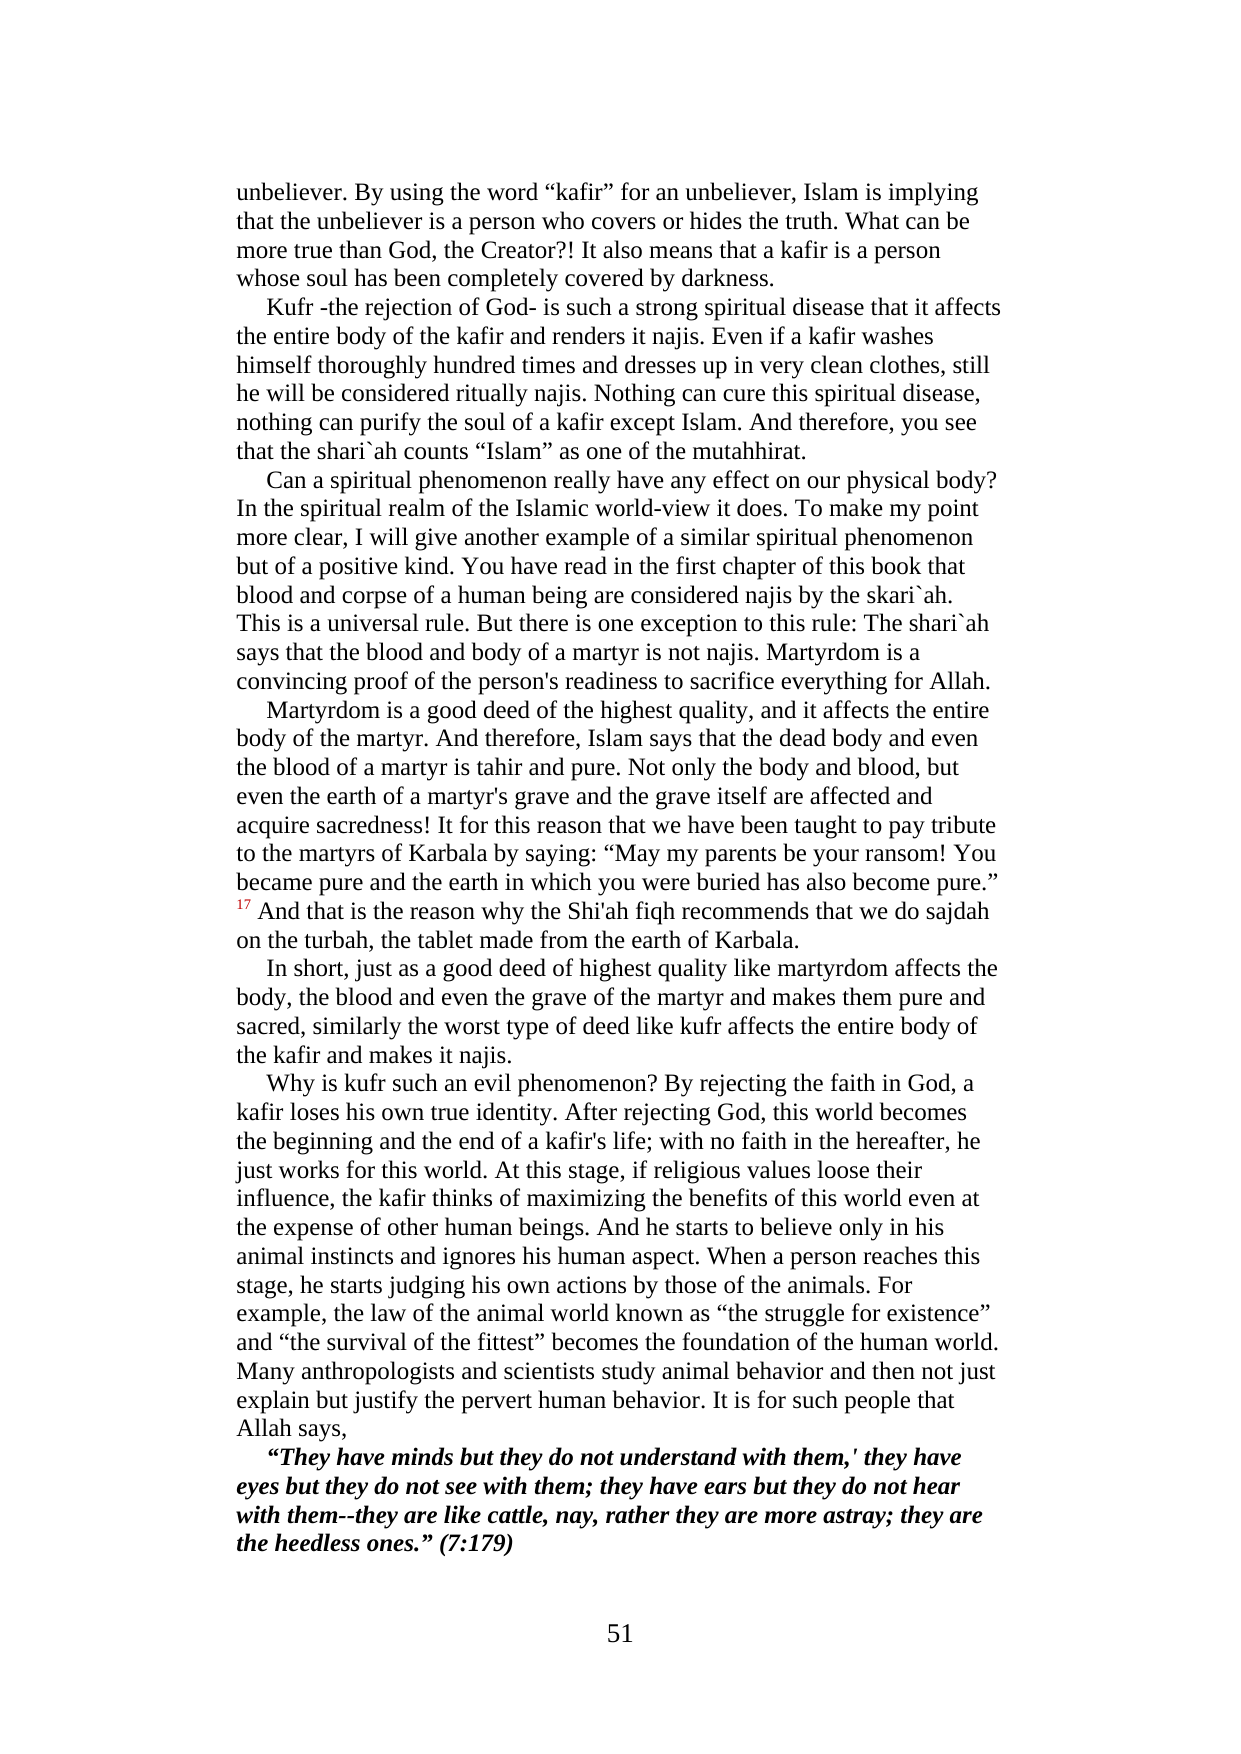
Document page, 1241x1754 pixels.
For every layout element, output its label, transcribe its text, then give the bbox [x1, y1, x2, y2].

text Martyrdom is a good deed of the highest quality, and it affects the entire body of the martyr. And therefore, Islam says that the dead body and even the blood of a martyr is tahir and pure. Not only the body and blood, but even the earth of a martyr's grave and the grave itself are affected and acquire sacredness! It for this reason that we have been taught to pay tribute to the martyrs of Karbala by saying: “May my parents be your ransom! You became pure and the earth in which you were buried has also become pure.” 17 And that is the reason why the Shi'ah fiqh recommends that we do sajdah on the turbah, the tablet made from the earth of Karbala. [236, 695, 1004, 953]
text “They have minds but they do not understand with them,' they have eyes but they do not see with them; they have ears but they do not hear with them--they are like cattle, nay, rather they are more astray; they are the heedless ones.” (7:179) [236, 1442, 1004, 1557]
text Can a spiritual phenomenon really have any effect on our physical body? In the spiritual realm of the Islamic world-view it does. To make my point more clear, I will give another example of a similar spiritual phenomenon but of a positive kind. You have read in the first chapter of this book that blood and corpse of a human being are considered najis by the skari`ah. This is a universal rule. But there is one exception to this rule: The shari`ah says that the blood and body of a martyr is not najis. Martyr­dom is a convincing proof of the person's readiness to sacrifice everything for Allah. [236, 465, 1004, 695]
text Kufr -the rejection of God- is such a strong spiritual disease that it affects the entire body of the kafir and renders it najis. Even if a kafir washes himself thoroughly hundred times and dresses up in very clean clothes, still he will be considered ritually najis. Nothing can cure this spiritual disease, nothing can purify the soul of a kafir except Islam. And therefore, you see that the shari`ah counts “Islam” as one of the mutahhirat. [236, 292, 1004, 465]
text In short, just as a good deed of highest quality like martyrdom affects the body, the blood and even the grave of the martyr and makes them pure and sacred, similarly the worst type of deed like kufr affects the entire body of the kafir and makes it najis. [236, 953, 1004, 1068]
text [236, 177, 1004, 292]
text Why is kufr such an evil phenomenon? By rejecting the faith in God, a kafir loses his own true identity. After rejecting God, this world becomes the beginning and the end of a kafir's life; with no faith in the hereafter, he just works for this world. At this stage, if religious values loose their influence, the kafir thinks of maximizing the benefits of this world even at the expense of other human beings. And he starts to believe only in his animal instincts and ignores his human aspect. When a person reaches this stage, he starts judging his own actions by those of the animals. For example, the law of the animal world known as “the struggle for existence” and “the survival of the fittest” becomes the foundation of the human world. Many anthropologists and scientists study animal behavior and then not just explain but justify the pervert human behavior. It is for such people that Allah says, [236, 1068, 1004, 1442]
